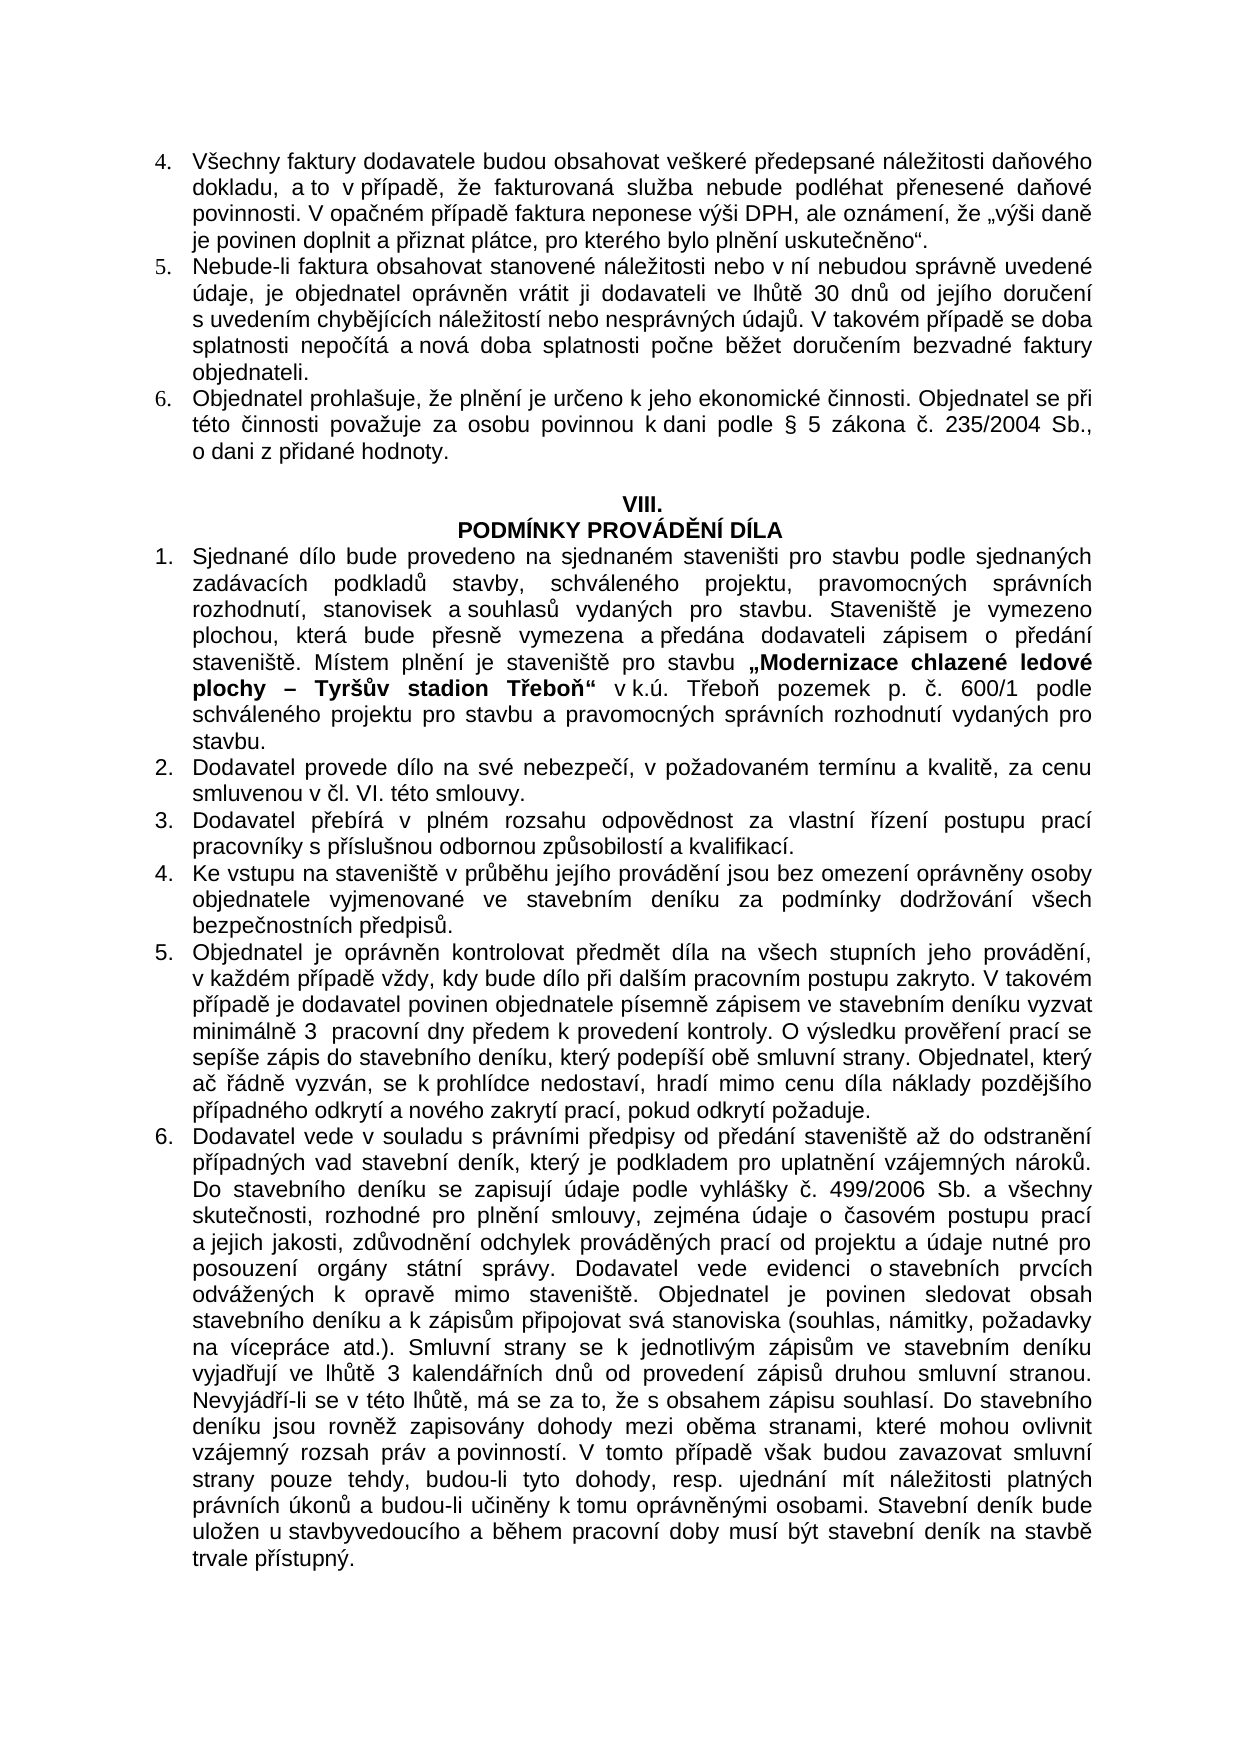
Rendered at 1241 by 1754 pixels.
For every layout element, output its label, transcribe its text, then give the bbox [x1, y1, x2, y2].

list Nebude-li faktura obsahovat stanovené náležitosti nebo v ní nebudou správně uvedené údaje, je objednatel oprávněn vrátit ji dodavateli ve lhůtě 30 dnů od jejího doručení s uvedením chybějících náležitostí nebo nesprávných údajů. V takovém případě se doba splatnosti nepočítá a nová doba splatnosti počne běžet doručením bezvadné faktury objednateli. [154, 253, 1093, 385]
list Dodavatel přebírá v plném rozsahu odpovědnost za vlastní řízení postupu prací pracovníky s příslušnou odbornou způsobilostí a kvalifikací. [154, 807, 1093, 859]
list Sjednané dílo bude provedeno na sjednaném staveništi pro stavbu podle sjednaných zadávacích podkladů stavby, schváleného projektu, pravomocných správních rozhodnutí, stanovisek a souhlasů vydaných pro stavbu. Staveniště je vymezeno plochou, která bude přesně vymezena a předána dodavateli zápisem o předání staveniště. Místem plnění je staveniště pro stavbu „Modernizace chlazené ledové plochy – Tyršův stadion Třeboň“ v k.ú. Třeboň pozemek p. č. 600/1 podle schváleného projektu pro stavbu a pravomocných správních rozhodnutí vydaných pro stavbu. [154, 543, 1093, 754]
list Objednatel je oprávněn kontrolovat předmět díla na všech stupních jeho provádění, v každém případě vždy, kdy bude dílo při dalším pracovním postupu zakryto. V takovém případě je dodavatel povinen objednatele písemně zápisem ve stavebním deníku vyzvat minimálně 3 pracovní dny předem k provedení kontroly. O výsledku prověření prací se sepíše zápis do stavebního deníku, který podepíší obě smluvní strany. Objednatel, který ač řádně vyzván, se k prohlídce nedostaví, hradí mimo cenu díla náklady pozdějšího případného odkrytí a nového zakrytí prací, pokud odkrytí požaduje. [154, 938, 1093, 1123]
list Ke vstupu na staveniště v průběhu jejího provádění jsou bez omezení oprávněny osoby objednatele vyjmenované ve stavebním deníku za podmínky dodržování všech bezpečnostních předpisů. [154, 859, 1093, 938]
list Objednatel prohlašuje, že plnění je určeno k jeho ekonomické činnosti. Objednatel se při této činnosti považuje za osobu povinnou k dani podle § 5 zákona č. 235/2004 Sb., o dani z přidané hodnoty. [154, 385, 1093, 464]
list Všechny faktury dodavatele budou obsahovat veškeré předepsané náležitosti daňového dokladu, a to v případě, že fakturovaná služba nebude podléhat přenesené daňové povinnosti. V opačném případě faktura neponese výši DPH, ale oznámení, že „výši daně je povinen doplnit a přiznat plátce, pro kterého bylo plnění uskutečněno“. [154, 148, 1093, 253]
list Dodavatel vede v souladu s právními předpisy od předání staveniště až do odstranění případných vad stavební deník, který je podkladem pro uplatnění vzájemných nároků. Do stavebního deníku se zapisují údaje podle vyhlášky č. 499/2006 Sb. a všechny skutečnosti, rozhodné pro plnění smlouvy, zejména údaje o časovém postupu prací a jejich jakosti, zdůvodnění odchylek prováděných prací od projektu a údaje nutné pro posouzení orgány státní správy. Dodavatel vede evidenci o stavebních prvcích odvážených k opravě mimo staveniště. Objednatel je povinen sledovat obsah stavebního deníku a k zápisům připojovat svá stanoviska (souhlas, námitky, požadavky na vícepráce atd.). Smluvní strany se k jednotlivým zápisům ve stavebním deníku vyjadřují ve lhůtě 3 kalendářních dnů od provedení zápisů druhou smluvní stranou. Nevyjádří-li se v této lhůtě, má se za to, že s obsahem zápisu souhlasí. Do stavebního deníku jsou rovněž zapisovány dohody mezi oběma stranami, které mohou ovlivnit vzájemný rozsah práv a povinností. V tomto případě však budou zavazovat smluvní strany pouze tehdy, budou-li tyto dohody, resp. ujednání mít náležitosti platných právních úkonů a budou-li učiněny k tomu oprávněnými osobami. Stavební deník bude uložen u stavbyvedoucího a během pracovní doby musí být stavební deník na stavbě trvale přístupný. [154, 1123, 1093, 1571]
text PODMÍNKY PROVÁDĚNÍ DÍLA [148, 517, 1093, 543]
list Dodavatel provede dílo na své nebezpečí, v požadovaném termínu a kvalitě, za cenu smluvenou v čl. VI. této smlouvy. [154, 754, 1093, 807]
text VIII. [192, 491, 1093, 517]
